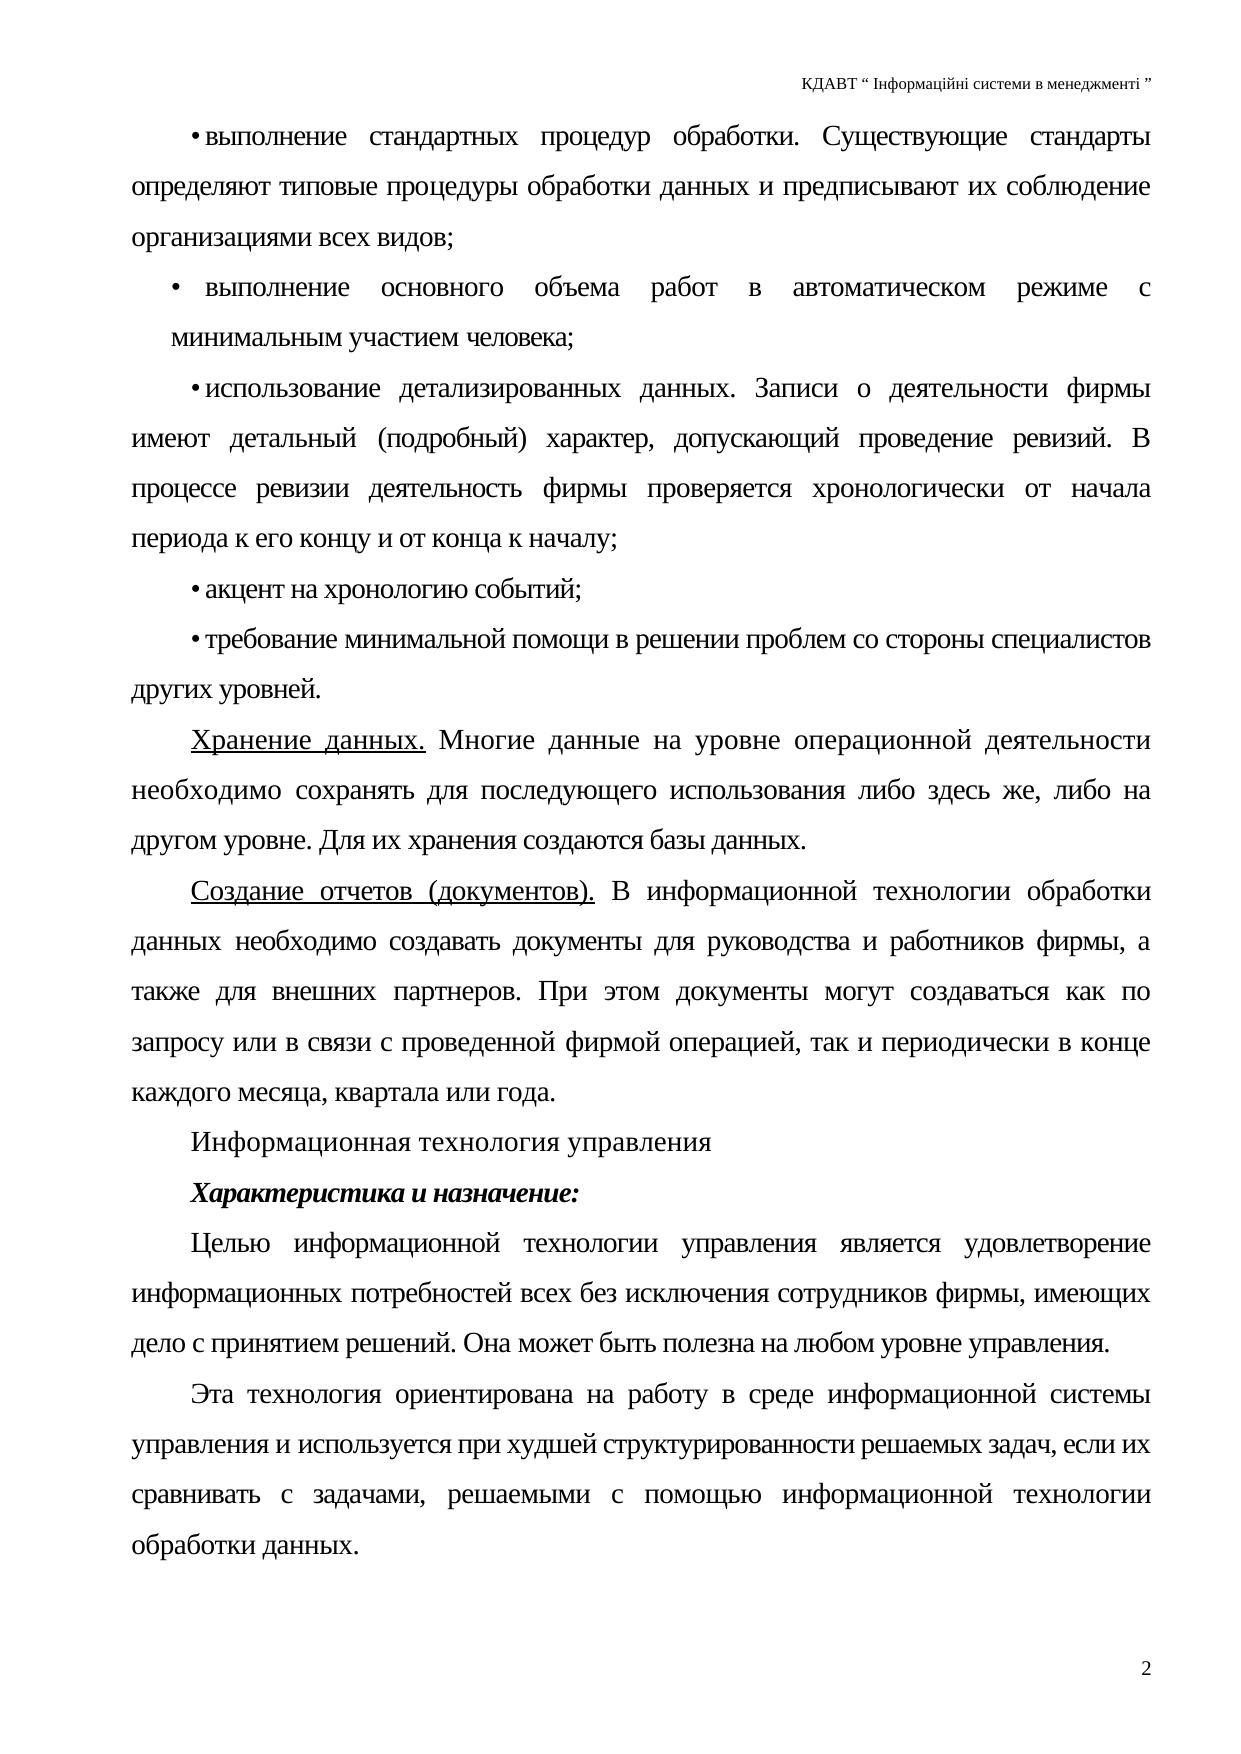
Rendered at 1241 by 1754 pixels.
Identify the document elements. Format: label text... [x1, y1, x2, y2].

text Эта технология ориентирована на работу в среде информационной системы управления и используется при худшей структурированности решаемых задач, если их сравнивать с задачами, решаемыми с помощью информационной технологии обработки данных. [131, 1376, 1152, 1560]
list выполнение стандартных процедур обработки. Существующие стандарты определяют типовые процедуры обработки данных и предписывают их соблюдение организациями всех видов; [131, 118, 1152, 252]
list акцент на хронологию событий; [131, 571, 1152, 604]
list выполнение основного объема работ в автоматическом режиме с минимальным участием человека; [171, 269, 1152, 353]
text Характеристика и назначение: [131, 1175, 1152, 1208]
text Создание отчетов (документов). В информационной технологии обработки данных необходимо создавать документы для руководства и работников фирмы, а также для внешних партнеров. При этом документы могут создаваться как по запросу или в связи с проведенной фирмой операцией, так и периодически в конце каждого месяца, квартала или года. [131, 873, 1152, 1108]
text Хранение данных. Многие данные на уровне операционной деятельности необходимо сохранять для последующего использования либо здесь же, либо на другом уровне. Для их хранения создаются базы данных. [131, 722, 1152, 856]
list требование минимальной помощи в решении проблем со стороны специалистов других уровней. [131, 621, 1152, 705]
text Информационная технология управления [131, 1124, 1152, 1158]
text Целью информационной технологии управления является удовлетворение информационных потребностей всех без исключения сотрудников фирмы, имеющих дело с принятием решений. Она может быть полезна на любом уровне управления. [131, 1225, 1152, 1359]
text • использование детализированных данных. Записи о деятельности фирмы имеют детальный (подробный) характер, допускающий проведение ревизий. В процессе ревизии деятельность фирмы проверяется хронологически от начала периода к его концу и от конца к началу; [131, 370, 1152, 554]
